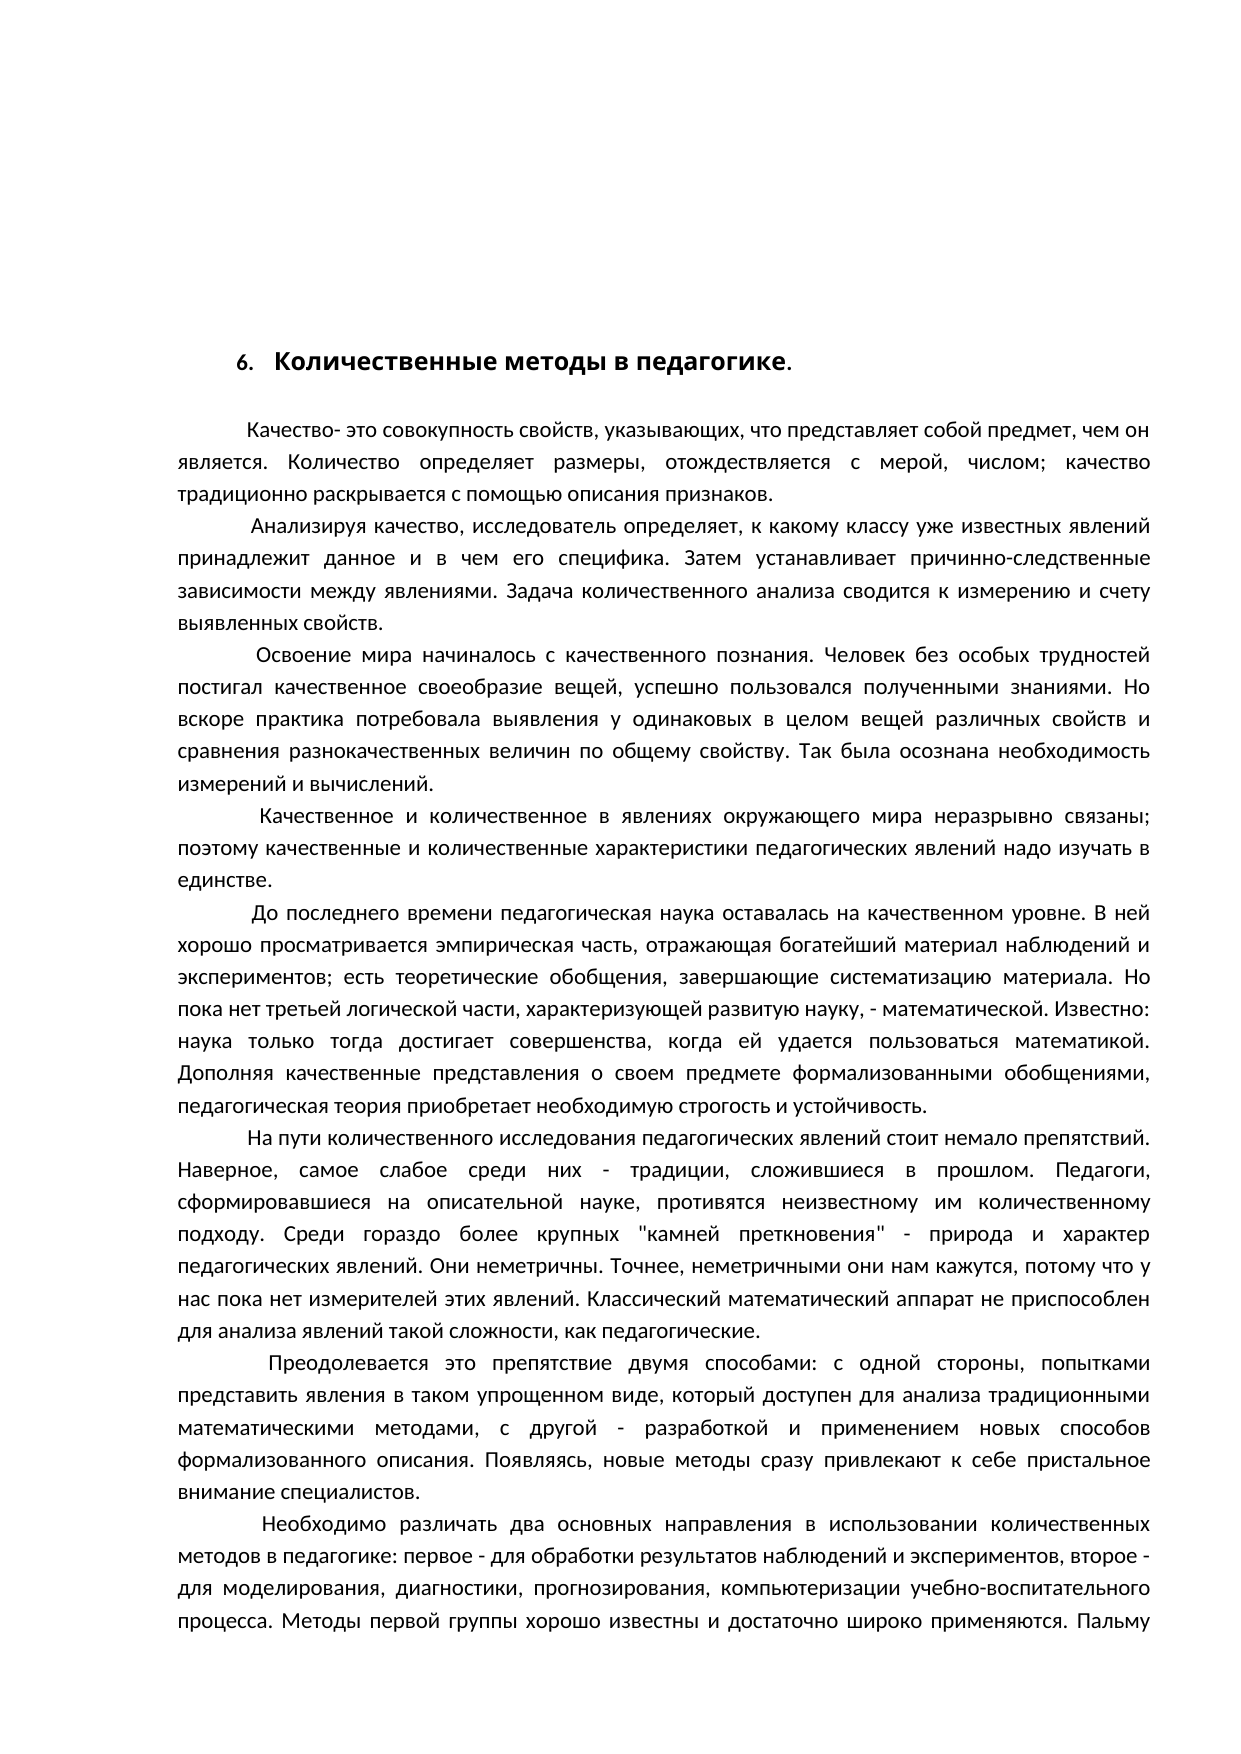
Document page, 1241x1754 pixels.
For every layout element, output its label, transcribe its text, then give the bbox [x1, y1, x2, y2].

text Качество- это совокупность свойств, указывающих, что представляет собой предмет, чем он является. Количество определяет размеры, отождествляется с мерой, числом; качество традиционно раскрывается с помощью описания признаков. [177, 415, 1152, 507]
text Освоение мира начиналось с качественного познания. Человек без особых трудностей постигал качественное своеобразие вещей, успешно пользовался полученными знаниями. Но вскоре практика потребовала выявления у одинаковых в целом вещей различных свойств и сравнения разнокачественных величин по общему свойству. Так была осознана необходимость измерений и вычислений. [177, 640, 1152, 797]
text На пути количественного исследования педагогических явлений стоит немало препятствий. Наверное, самое слабое среди них - традиции, сложившиеся в прошлом. Педагоги, сформировавшиеся на описательной науке, противятся неизвестному им количественному подходу. Среди гораздо более крупных "камней преткновения" - природа и характер педагогических явлений. Они неметричны. Точнее, неметричными они нам кажутся, потому что у нас пока нет измерителей этих явлений. Классический математический аппарат не приспособлен для анализа явлений такой сложности, как педагогические. [177, 1123, 1152, 1344]
text Преодолевается это препятствие двумя способами: с одной стороны, попытками представить явления в таком упрощенном виде, который доступен для анализа традиционными математическими методами, с другой - разработкой и применением новых способов формализованного описания. Появляясь, новые методы сразу привлекают к себе пристальное внимание специалистов. [177, 1348, 1152, 1505]
text Анализируя качество, исследователь определяет, к какому классу уже известных явлений принадлежит данное и в чем его специфика. Затем устанавливает причинно-следственные зависимости между явлениями. Задача количественного анализа сводится к измерению и счету выявленных свойств. [177, 511, 1152, 636]
text Качественное и количественное в явлениях окружающего мира неразрывно связаны; поэтому качественные и количественные характеристики педагогических явлений надо изучать в единстве. [177, 801, 1152, 893]
text До последнего времени педагогическая наука оставалась на качественном уровне. В ней хорошо просматривается эмпирическая часть, отражающая богатейший материал наблюдений и экспериментов; есть теоретические обобщения, завершающие систематизацию материала. Но пока нет третьей логической части, характеризующей развитую науку, - математической. Известно: наука только тогда достигает совершенства, когда ей удается пользоваться математикой. Дополняя качественные представления о своем предмете формализованными обобщениями, педагогическая теория приобретает необходимую строгость и устойчивость. [177, 898, 1152, 1119]
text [177, 1509, 1152, 1634]
list Количественные методы в педагогике. [236, 343, 1152, 377]
